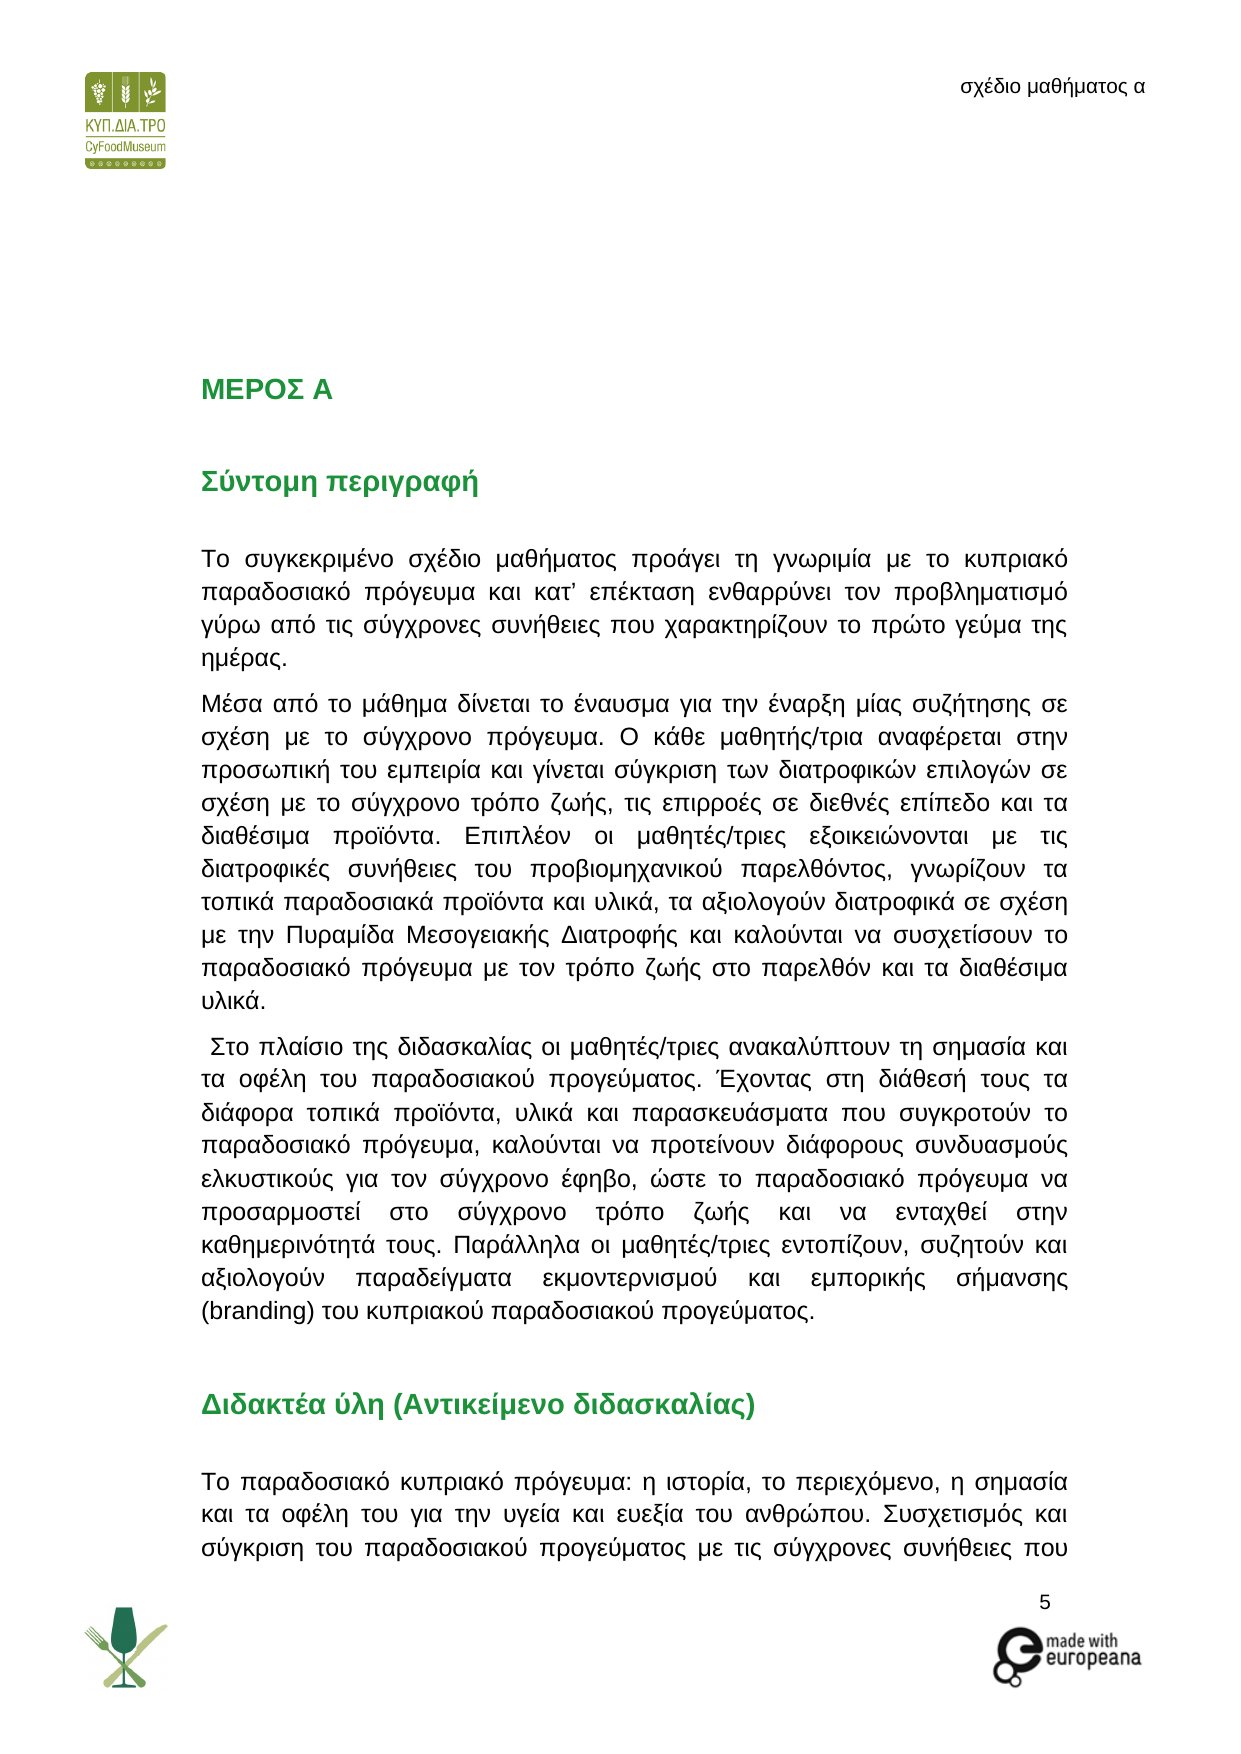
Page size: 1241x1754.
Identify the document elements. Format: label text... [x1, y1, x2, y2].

subtitle ΜΕΡΟΣ Α [201, 372, 1069, 406]
text Το συγκεκριμένο σχέδιο μαθήματος προάγει τη γνωριμία με το κυπριακό παραδοσιακό πρόγευμα και κατ’ επέκταση ενθαρρύνει τον προβληματισμό γύρω από τις σύγχρονες συνήθειες που χαρακτηρίζουν το πρώτο γεύμα της ημέρας. [201, 544, 1069, 672]
subtitle Σύντομη περιγραφή [201, 464, 1069, 498]
subtitle Διδακτέα ύλη (Αντικείμενο διδασκαλίας) [201, 1387, 1069, 1420]
text Μέσα από το μάθημα δίνεται το έναυσμα για την έναρξη μίας συζήτησης σε σχέση με το σύγχρονο πρόγευμα. Ο κάθε μαθητής/τρια αναφέρεται στην προσωπική του εμπειρία και γίνεται σύγκριση των διατροφικών επιλογών σε σχέση με το σύγχρονο τρόπο ζωής, τις επιρροές σε διεθνές επίπεδο και τα διαθέσιμα προϊόντα. Επιπλέον οι μαθητές/τριες εξοικειώνονται με τις διατροφικές συνήθειες του προβιομηχανικού παρελθόντος, γνωρίζουν τα τοπικά παραδοσιακά προϊόντα και υλικά, τα αξιολογούν διατροφικά σε σχέση με την Πυραμίδα Μεσογειακής Διατροφής και καλούνται να συσχετίσουν το παραδοσιακό πρόγευμα με τον τρόπο ζωής στο παρελθόν και τα διαθέσιμα υλικά. [201, 689, 1069, 1015]
picture [80, 1602, 171, 1691]
picture [85, 72, 166, 169]
picture [980, 1616, 1149, 1694]
text Στo πλαίσιο της διδασκαλίας οι μαθητές/τριες ανακαλύπτουν τη σημασία και τα οφέλη του παραδοσιακού προγεύματος. Έχοντας στη διάθεσή τους τα διάφορα τοπικά προϊόντα, υλικά και παρασκευάσματα που συγκροτούν το παραδοσιακό πρόγευμα, καλούνται να προτείνουν διάφορους συνδυασμούς ελκυστικούς για τον σύγχρονο έφηβο, ώστε το παραδοσιακό πρόγευμα να προσαρμοστεί στο σύγχρονο τρόπο ζωής και να ενταχθεί στην καθημερινότητά τους. Παράλληλα οι μαθητές/τριες εντοπίζουν, συζητούν και αξιολογούν παραδείγματα εκμοντερνισμού και εμπορικής σήμανσης (branding) του κυπριακού παραδοσιακού προγεύματος. [201, 1031, 1069, 1324]
